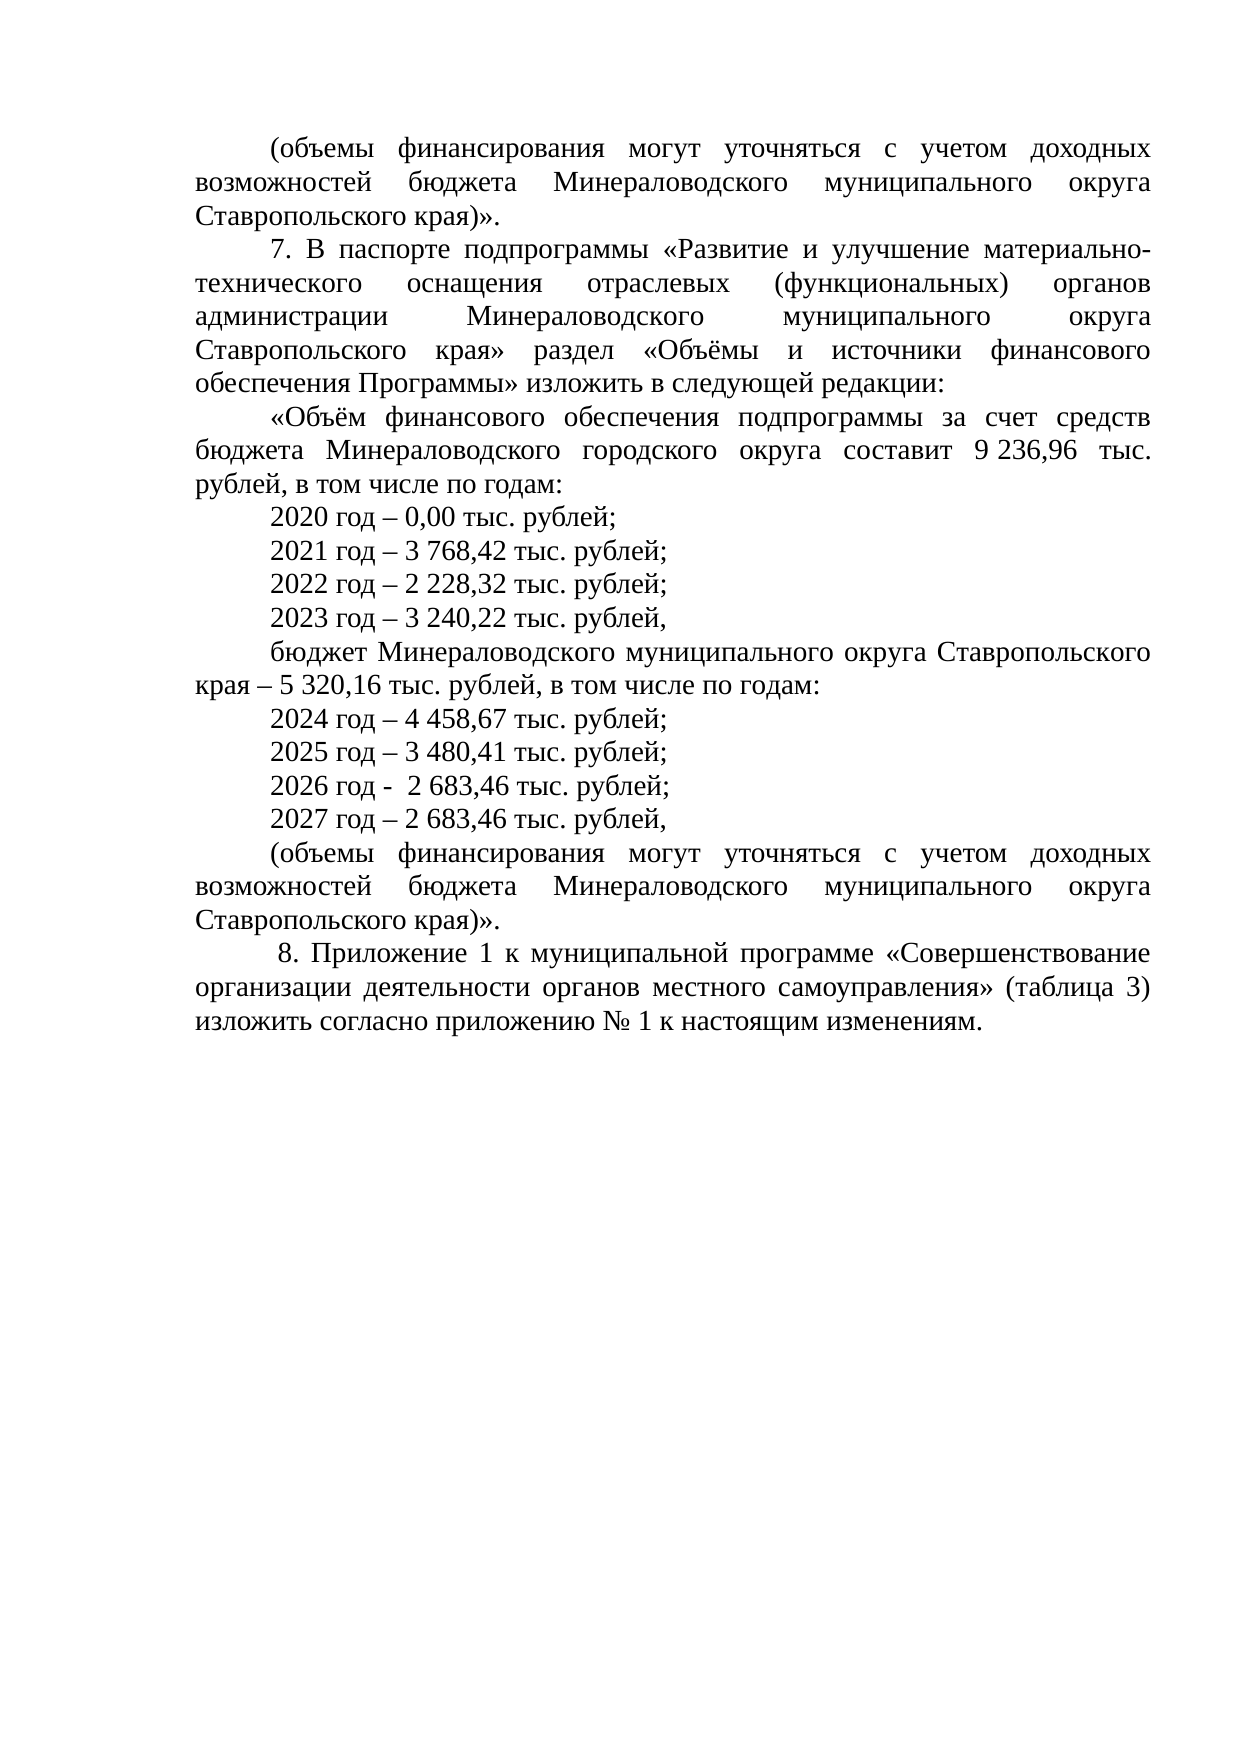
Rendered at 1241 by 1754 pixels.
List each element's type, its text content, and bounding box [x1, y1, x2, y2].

text (объемы финансирования могут уточняться с учетом доходных возможностей бюджета Минераловодского муниципального округа Ставропольского края)». [195, 131, 1152, 231]
text 7. В паспорте подпрограммы «Развитие и улучшение материально-технического оснащения отраслевых (функциональных) органов администрации Минераловодского муниципального округа Ставропольского края» раздел «Объёмы и источники финансового обеспечения Программы» изложить в следующей редакции: [195, 231, 1152, 399]
text 2020 год – 0,00 тыс. рублей; [195, 499, 1152, 533]
text 2025 год – 3 480,41 тыс. рублей; [195, 734, 1152, 768]
text 2023 год – 3 240,22 тыс. рублей, [195, 600, 1152, 634]
text «Объём финансового обеспечения подпрограммы за счет средств бюджета Минераловодского городского округа составит 9 236,96 тыс. рублей, в том числе по годам: [195, 399, 1152, 499]
text 2026 год - 2 683,46 тыс. рублей; [195, 768, 1152, 801]
text 2027 год – 2 683,46 тыс. рублей, [195, 801, 1152, 835]
text 2022 год – 2 228,32 тыс. рублей; [195, 567, 1152, 600]
text 8. Приложение 1 к муниципальной программе «Совершенствование организации деятельности органов местного самоуправления» (таблица 3) изложить согласно приложению № 1 к настоящим изменениям. [195, 936, 1152, 1036]
text (объемы финансирования могут уточняться с учетом доходных возможностей бюджета Минераловодского муниципального округа Ставропольского края)». [195, 835, 1152, 936]
text 2021 год – 3 768,42 тыс. рублей; [195, 533, 1152, 567]
text 2024 год – 4 458,67 тыс. рублей; [195, 701, 1152, 734]
text бюджет Минераловодского муниципального округа Ставропольского края – 5 320,16 тыс. рублей, в том числе по годам: [195, 634, 1152, 701]
